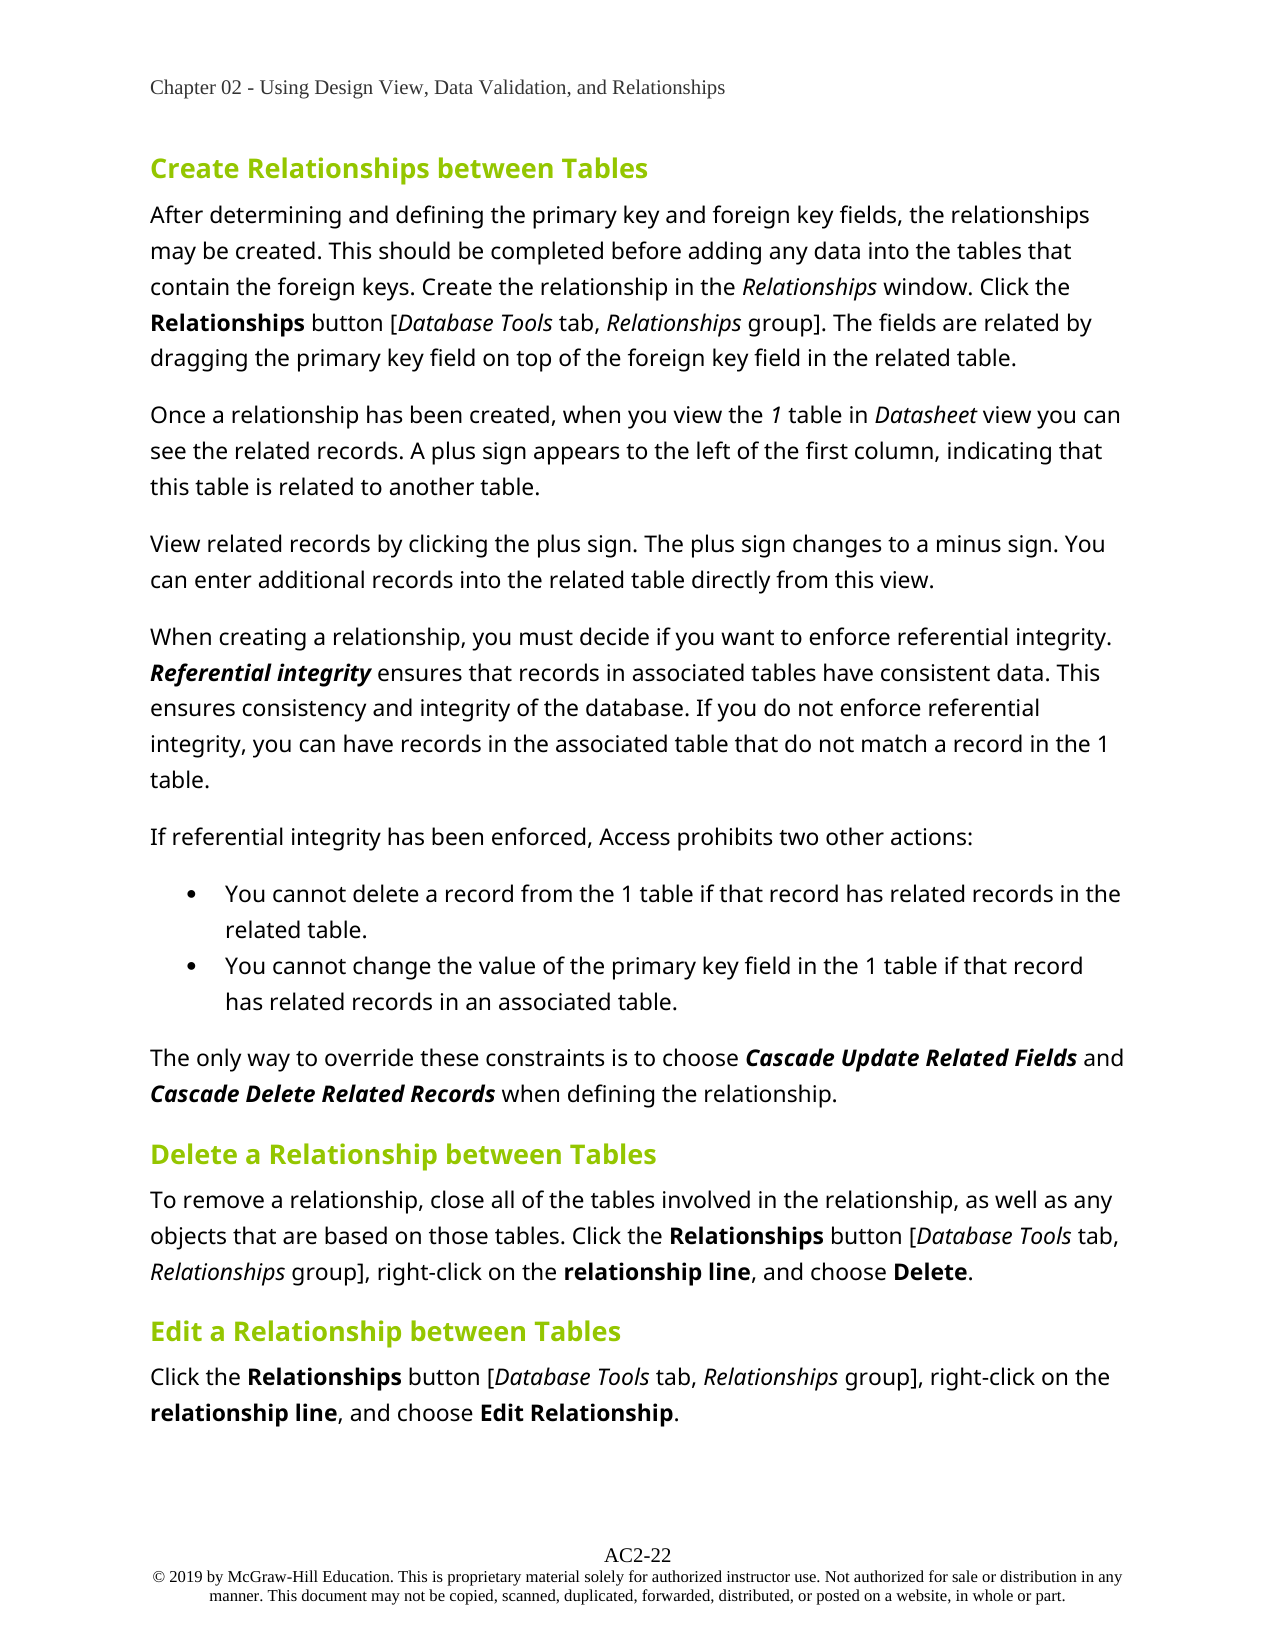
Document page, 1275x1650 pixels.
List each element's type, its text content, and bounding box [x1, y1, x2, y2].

text Click the Relationships button [Database Tools tab, Relationships group], right-click on the relationship line, and choose Edit Relationship. [150, 1361, 1125, 1428]
subtitle Create Relationships between Tables [150, 150, 1125, 187]
text View related records by clicking the plus sign. The plus sign changes to a minus sign. You can enter additional records into the related table directly from this view. [150, 528, 1125, 595]
list You cannot delete a record from the 1 table if that record has related records in the related table. [187, 878, 1125, 945]
text After determining and defining the primary key and foreign key fields, the relationships may be created. This should be completed before adding any data into the tables that contain the foreign keys. Create the relationship in the Relationships window. Click the Relationships button [Database Tools tab, Relationships group]. The fields are related by dragging the primary key field on top of the foreign key field in the related table. [150, 199, 1125, 374]
text To remove a relationship, close all of the tables involved in the relationship, as well as any objects that are based on those tables. Click the Relationships button [Database Tools tab, Relationships group], right-click on the relationship line, and choose Delete. [150, 1184, 1125, 1287]
text Once a relationship has been created, when you view the 1 table in Datasheet view you can see the related records. A plus sign appears to the left of the first column, indicating that this table is related to another table. [150, 399, 1125, 502]
subtitle Delete a Relationship between Tables [150, 1135, 1125, 1172]
text If referential integrity has been enforced, Access prohibits two other actions: [150, 821, 1125, 852]
text When creating a relationship, you must decide if you want to enforce referential integrity. Referential integrity ensures that records in associated tables have consistent data. This ensures consistency and integrity of the database. If you do not enforce referential integrity, you can have records in the associated table that do not match a record in the 1 table. [150, 621, 1125, 796]
subtitle Edit a Relationship between Tables [150, 1312, 1125, 1349]
list You cannot change the value of the primary key field in the 1 table if that record has related records in an associated table. [187, 950, 1125, 1017]
text The only way to override these constraints is to choose Cascade Update Related Fields and Cascade Delete Related Records when defining the relationship. [150, 1042, 1125, 1109]
